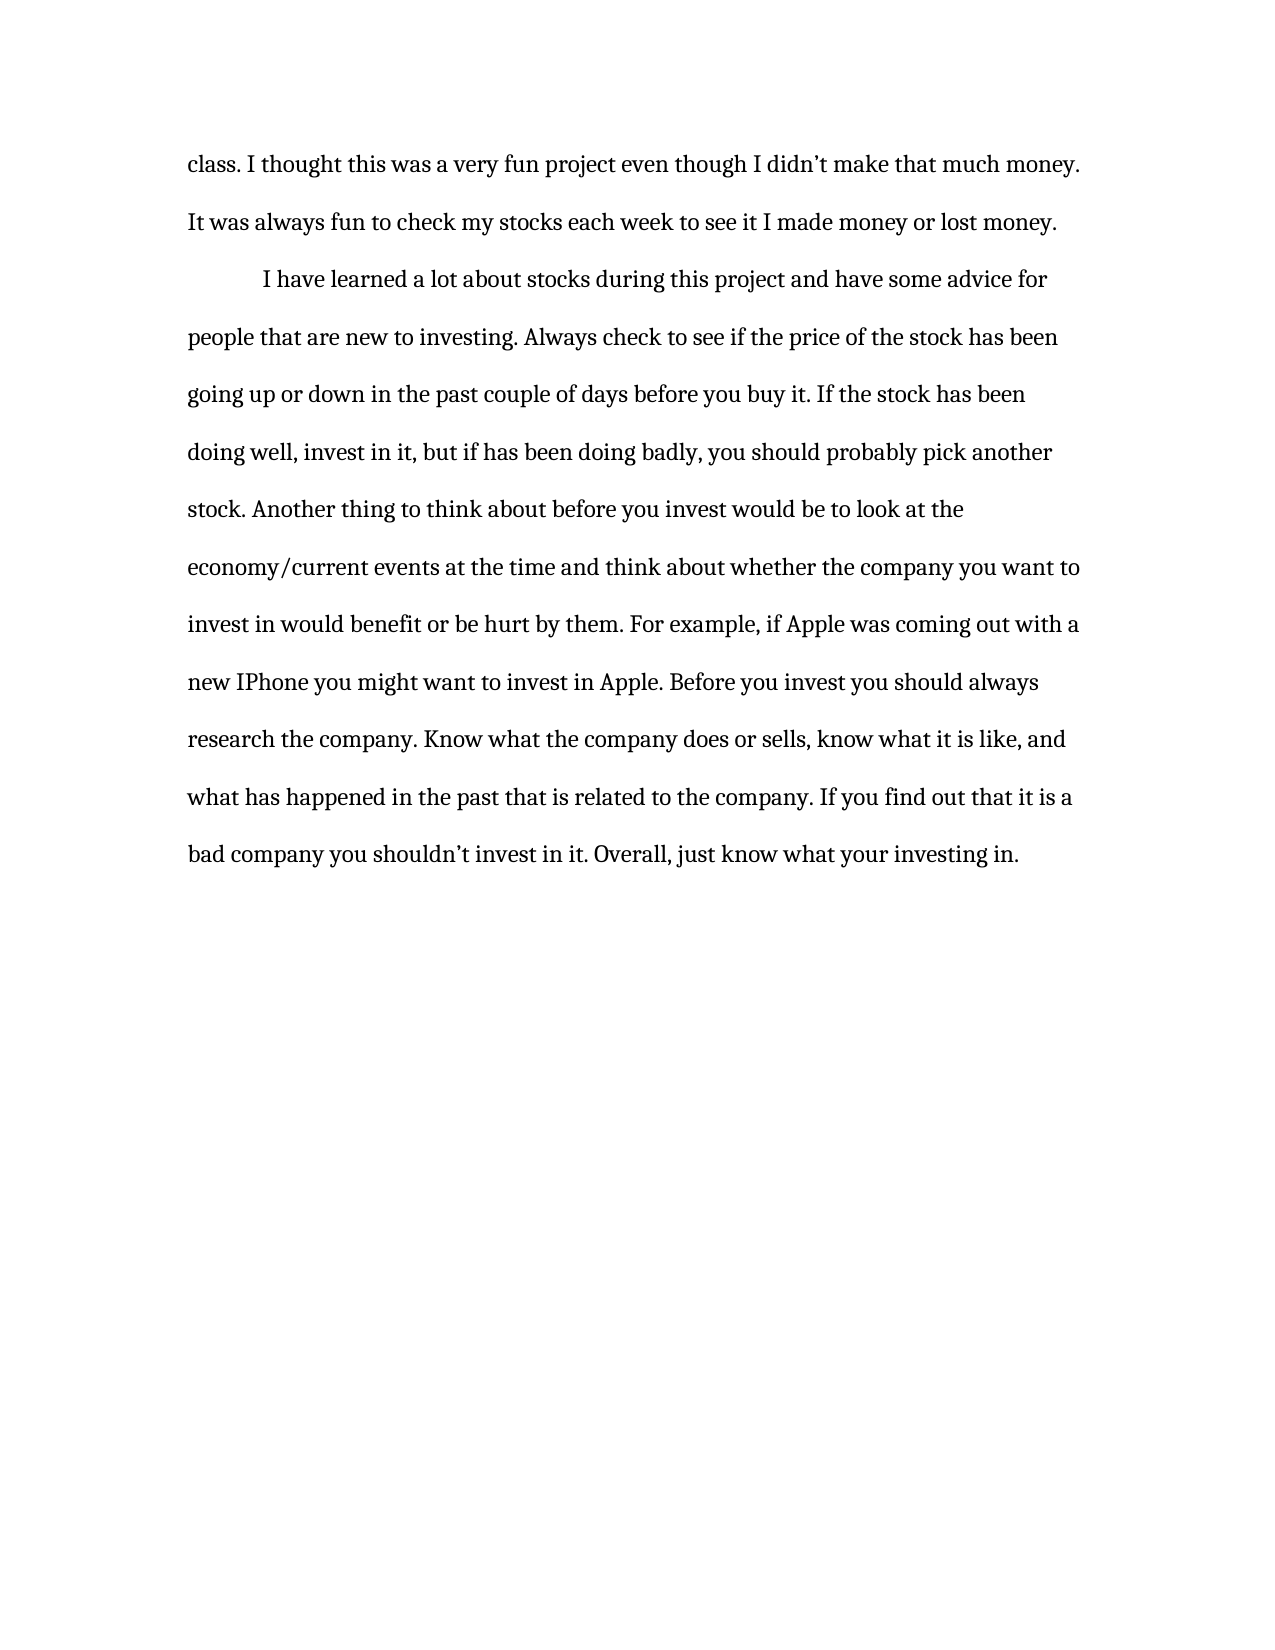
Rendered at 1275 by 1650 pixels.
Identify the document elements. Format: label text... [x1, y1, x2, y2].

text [187, 150, 1087, 236]
text I have learned a lot about stocks during this project and have some advice for people that are new to investing. Always check to see if the price of the stock has been going up or down in the past couple of days before you buy it. If the stock has been doing well, invest in it, but if has been doing badly, you should probably pick another stock. Another thing to think about before you invest would be to look at the economy/current events at the time and think about whether the company you want to invest in would benefit or be hurt by them. For example, if Apple was coming out with a new IPhone you might want to invest in Apple. Before you invest you should always research the company. Know what the company does or sells, know what it is like, and what has happened in the past that is related to the company. If you find out that it is a bad company you shouldn’t invest in it. Overall, just know what your investing in. [187, 265, 1087, 869]
